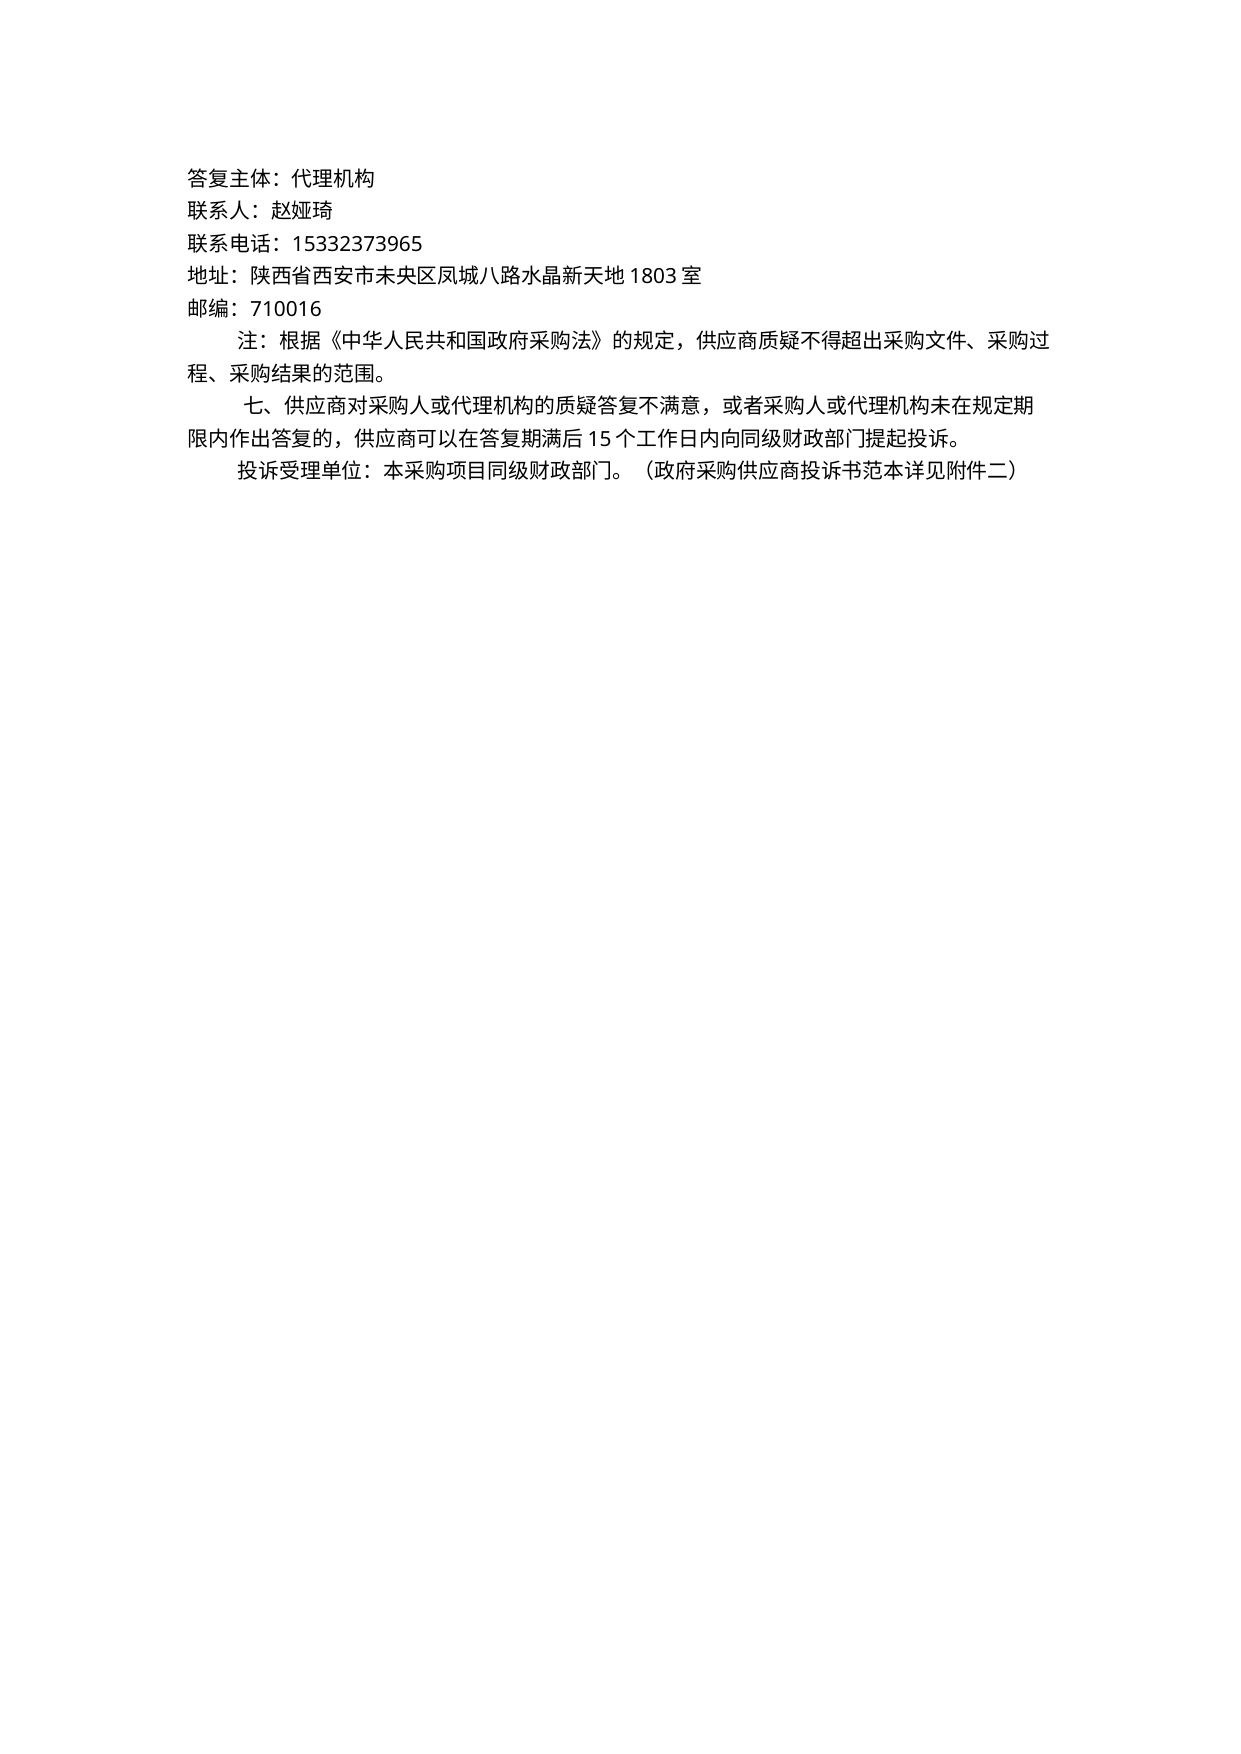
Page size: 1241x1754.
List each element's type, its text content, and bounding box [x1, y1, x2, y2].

text 地址：陕西省西安市未央区凤城八路水晶新天地1803室 [187, 259, 1053, 292]
text 联系电话：15332373965 [187, 227, 1053, 259]
text 联系人：赵娅琦 [187, 194, 1053, 227]
text 邮编：710016 [187, 292, 1053, 324]
text 投诉受理单位：本采购项目同级财政部门。（政府采购供应商投诉书范本详见附件二） [187, 454, 1053, 487]
text 七、供应商对采购人或代理机构的质疑答复不满意，或者采购人或代理机构未在规定期限内作出答复的，供应商可以在答复期满后15个工作日内向同级财政部门提起投诉。 [187, 389, 1053, 454]
text 注：根据《中华人民共和国政府采购法》的规定，供应商质疑不得超出采购文件、采购过程、采购结果的范围。 [187, 324, 1053, 389]
text 答复主体：代理机构 [187, 162, 1053, 194]
